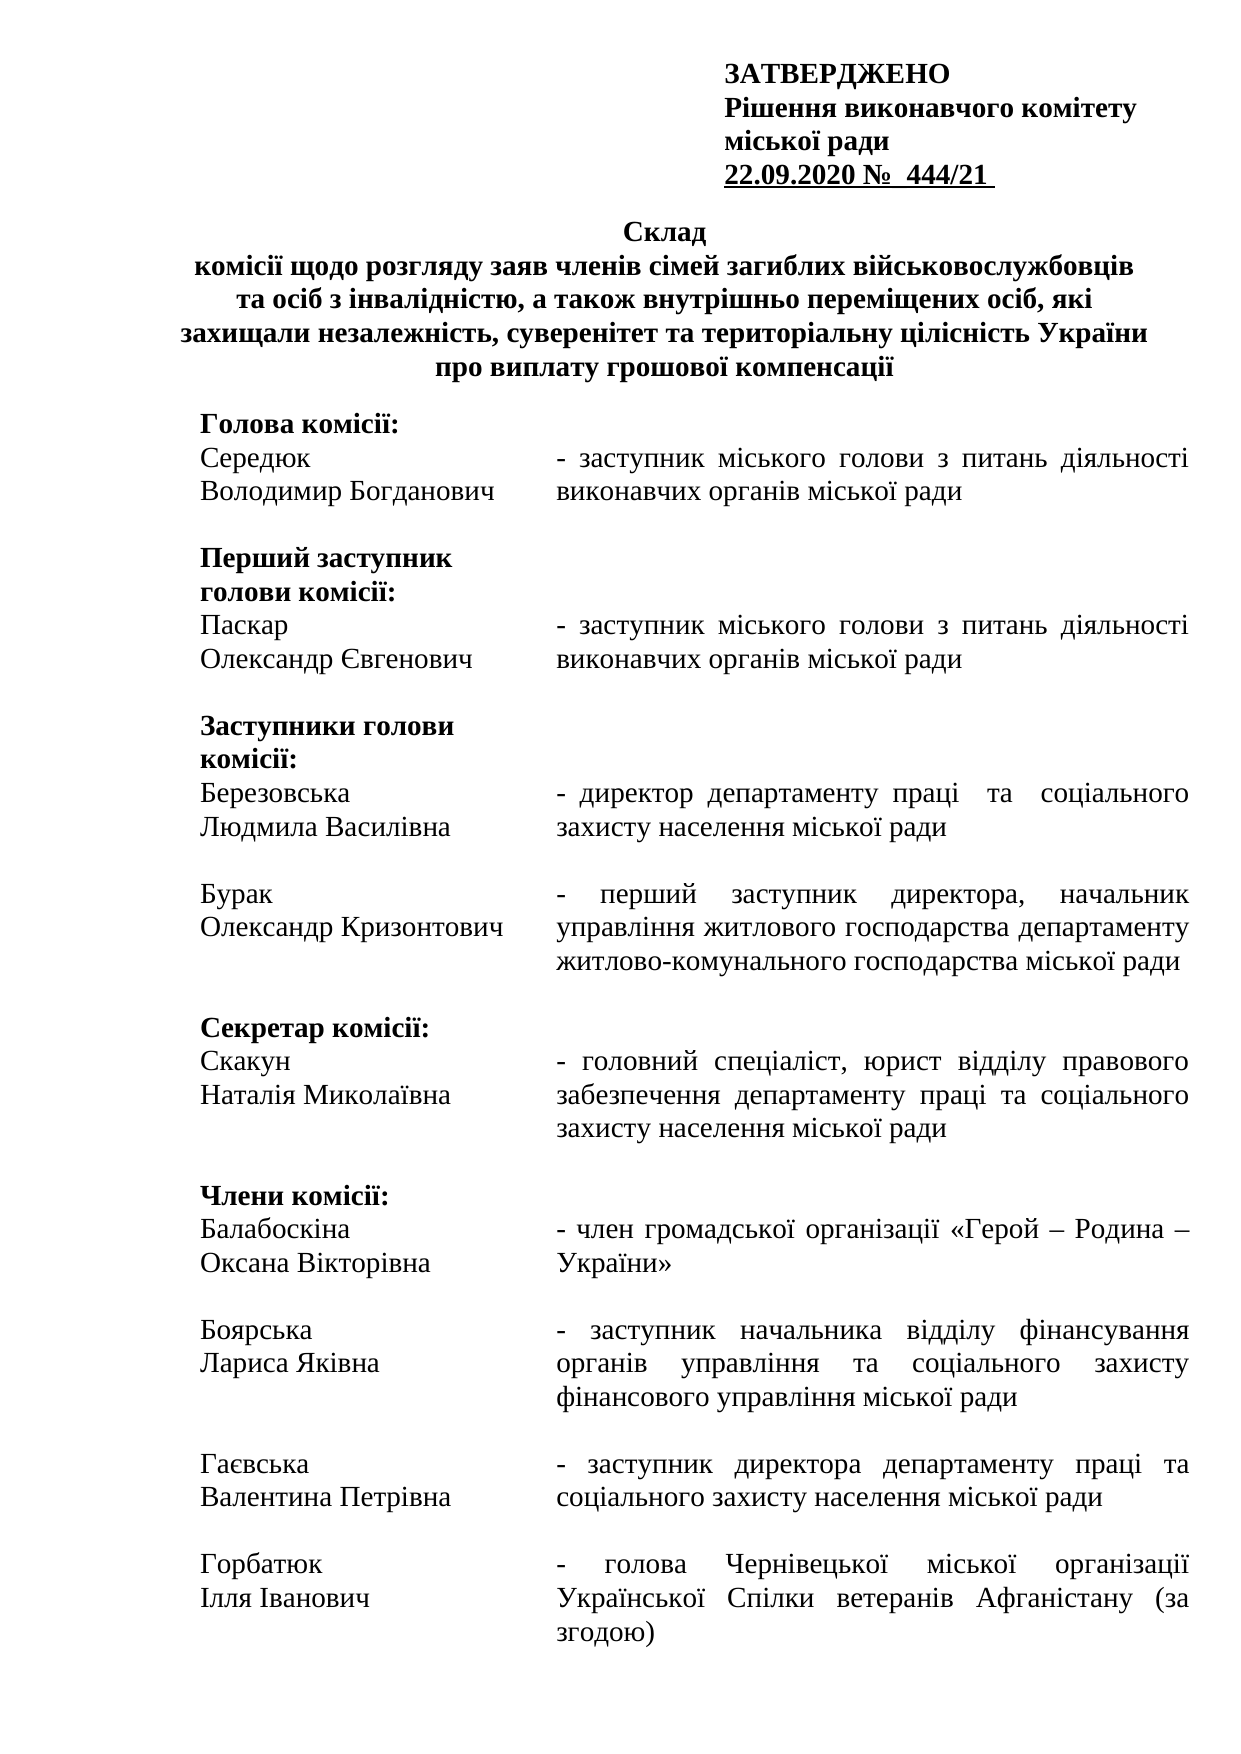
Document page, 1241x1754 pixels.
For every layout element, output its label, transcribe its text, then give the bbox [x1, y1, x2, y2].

text міської ради [177, 123, 1152, 157]
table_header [189, 406, 545, 1681]
text комісії щодо розгляду заяв членів сімей загиблих військовослужбовців та осіб з інвалідністю, а також внутрішньо переміщених осіб, які захищали незалежність, суверенітет та територіальну цілісність України про виплату грошової компенсації [177, 248, 1152, 382]
text 22.09.2020 №_444/21 [177, 157, 1152, 190]
text Рішення виконавчого комітету [177, 90, 1152, 123]
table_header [545, 406, 1201, 1681]
text Склад [177, 214, 1152, 248]
text ЗАТВЕРДЖЕНО [177, 56, 1152, 90]
